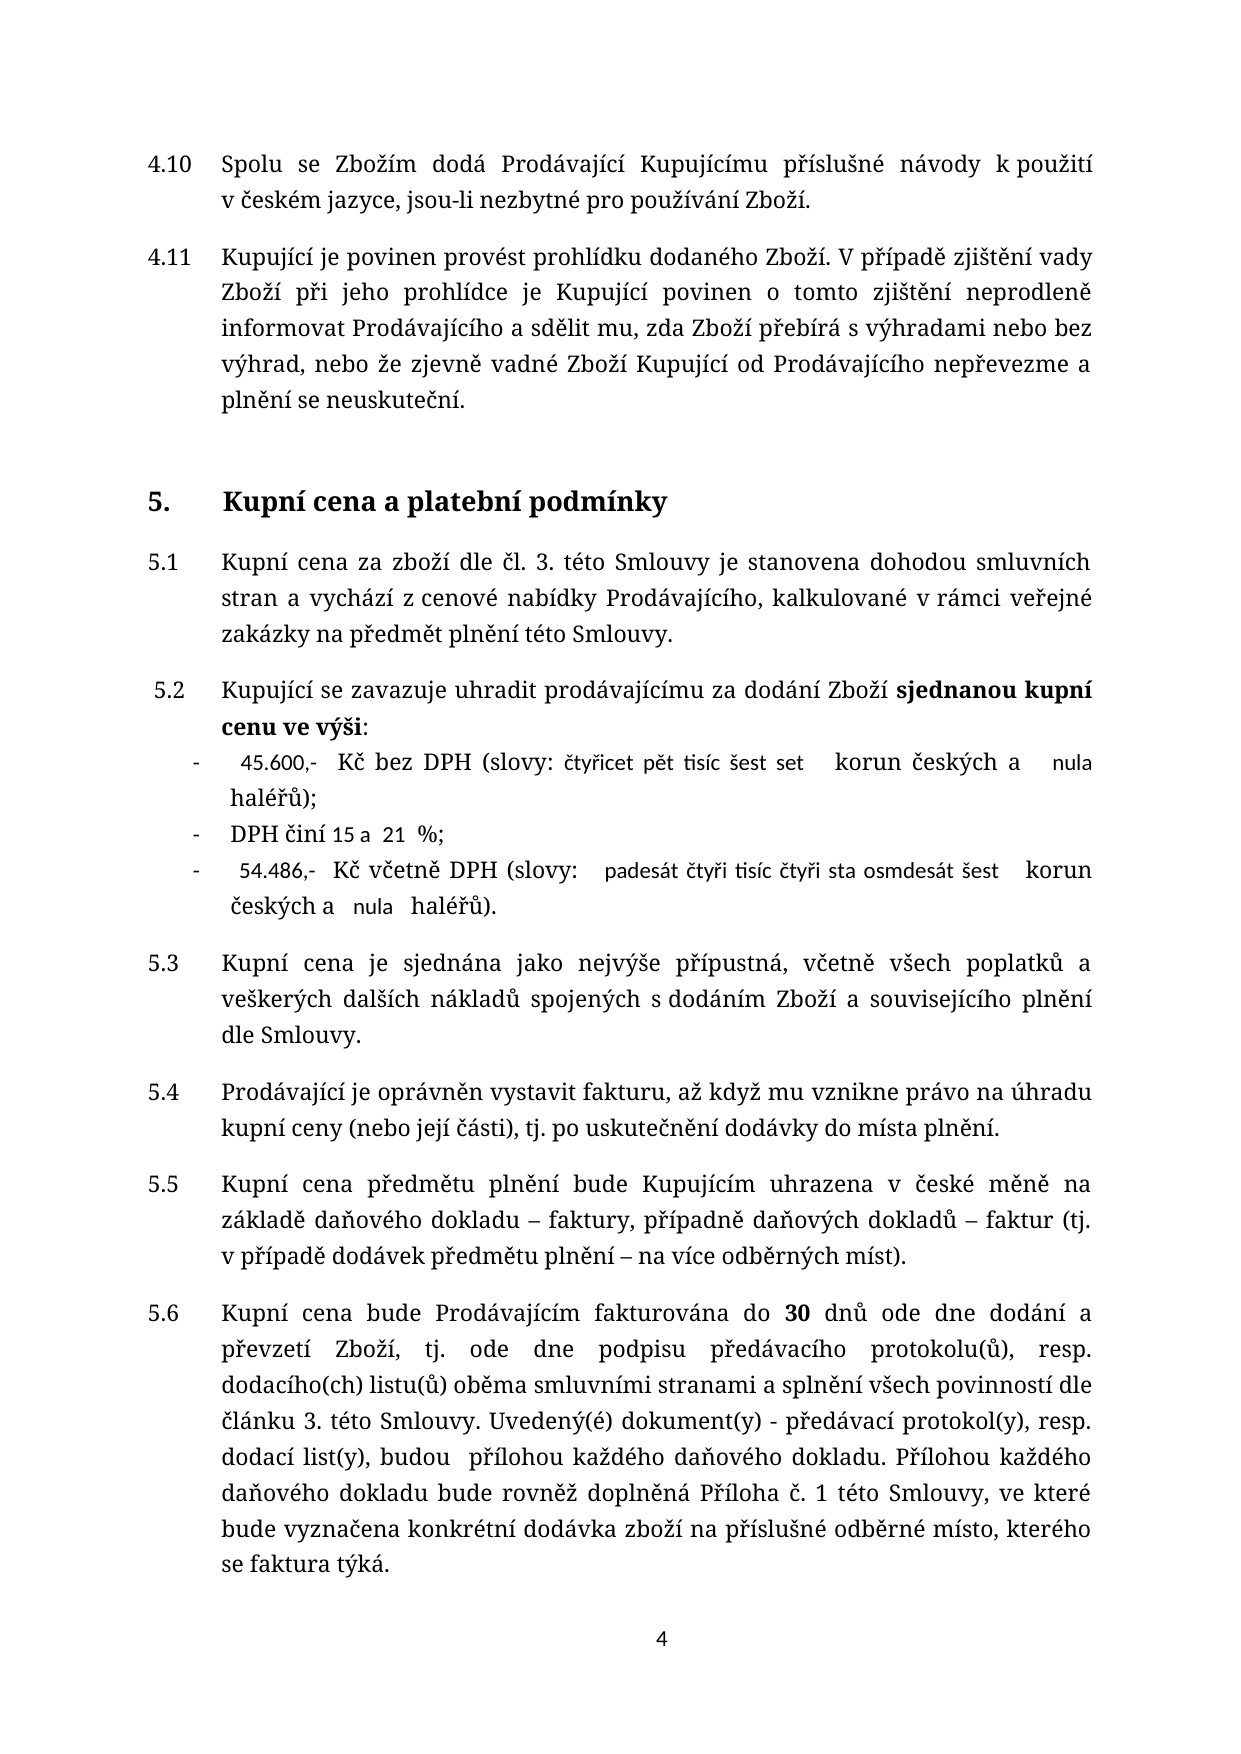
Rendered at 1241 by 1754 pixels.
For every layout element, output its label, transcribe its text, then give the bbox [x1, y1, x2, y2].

text 5.3 Kupní cena je sjednána jako nejvýše přípustná, včetně všech poplatků a veškerých dalších nákladů spojených s dodáním Zboží a souvisejícího plnění dle Smlouvy. [148, 947, 1092, 1050]
list Kupní cena a platební podmínky [148, 483, 1092, 519]
text 5.4 Prodávající je oprávněn vystavit fakturu, až když mu vznikne právo na úhradu kupní ceny (nebo její části), tj. po uskutečnění dodávky do místa plnění. [148, 1076, 1092, 1143]
text 5.1 Kupní cena za zboží dle čl. 3. této Smlouvy je stanovena dohodou smluvních stran a vychází z cenové nabídky Prodávajícího, kalkulované v rámci veřejné zakázky na předmět plnění této Smlouvy. [148, 546, 1092, 649]
text 4.11 Kupující je povinen provést prohlídku dodaného Zboží. V případě zjištění vady Zboží při jeho prohlídce je Kupující povinen o tomto zjištění neprodleně informovat Prodávajícího a sdělit mu, zda Zboží přebírá s výhradami nebo bez výhrad, nebo že zjevně vadné Zboží Kupující od Prodávajícího nepřevezme a plnění se neuskuteční. [148, 240, 1092, 415]
text 4.10 Spolu se Zbožím dodá Prodávající Kupujícímu příslušné návody k použití v českém jazyce, jsou-li nezbytné pro používání Zboží. [148, 148, 1092, 215]
text 5.6 Kupní cena bude Prodávajícím fakturována do 30 dnů ode dne dodání a převzetí Zboží, tj. ode dne podpisu předávacího protokolu(ů), resp. dodacího(ch) listu(ů) oběma smluvními stranami a splnění všech povinností dle článku 3. této Smlouvy. Uvedený(é) dokument(y) - předávací protokol(y), resp. dodací list(y), budou přílohou každého daňového dokladu. Přílohou každého daňového dokladu bude rovněž doplněná Příloha č. 1 této Smlouvy, ve které bude vyznačena konkrétní dodávka zboží na příslušné odběrné místo, kterého se faktura týká. [148, 1297, 1092, 1580]
list 45.600,- Kč bez DPH (slovy: čtyřicet pět tisíc šest set korun českých a nula haléřů); [193, 746, 1092, 813]
text 5.2 Kupující se zavazuje uhradit prodávajícímu za dodání Zboží sjednanou kupní cenu ve výši: [148, 674, 1092, 742]
text 5.5 Kupní cena předmětu plnění bude Kupujícím uhrazena v české měně na základě daňového dokladu – faktury, případně daňových dokladů – faktur (tj. v případě dodávek předmětu plnění – na více odběrných míst). [148, 1168, 1092, 1271]
list DPH činí 15 a 21 %; [193, 818, 1092, 849]
list 54.486,- Kč včetně DPH (slovy: padesát čtyři tisíc čtyři sta osmdesát šest korun českých a nula haléřů). [193, 854, 1092, 921]
